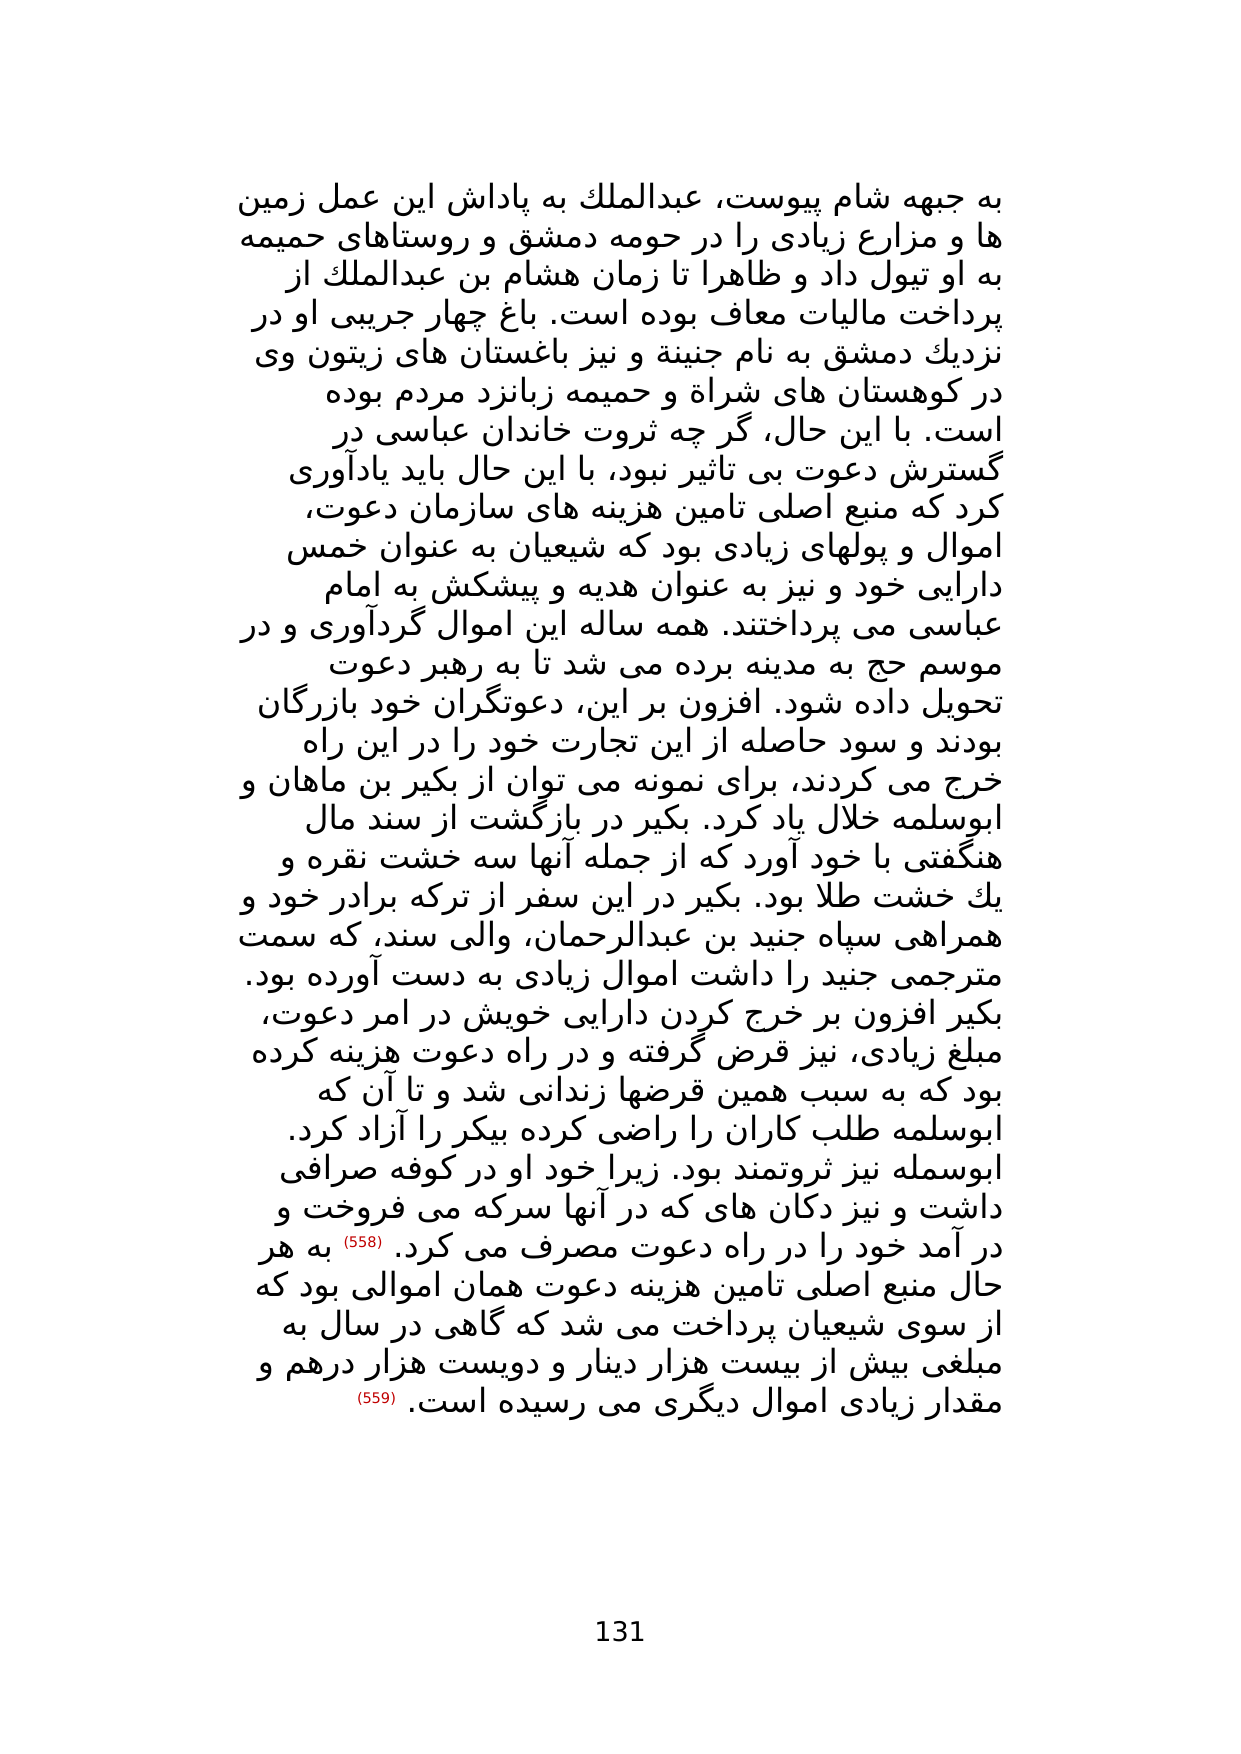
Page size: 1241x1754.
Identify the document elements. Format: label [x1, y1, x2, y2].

text [236, 177, 1004, 1421]
